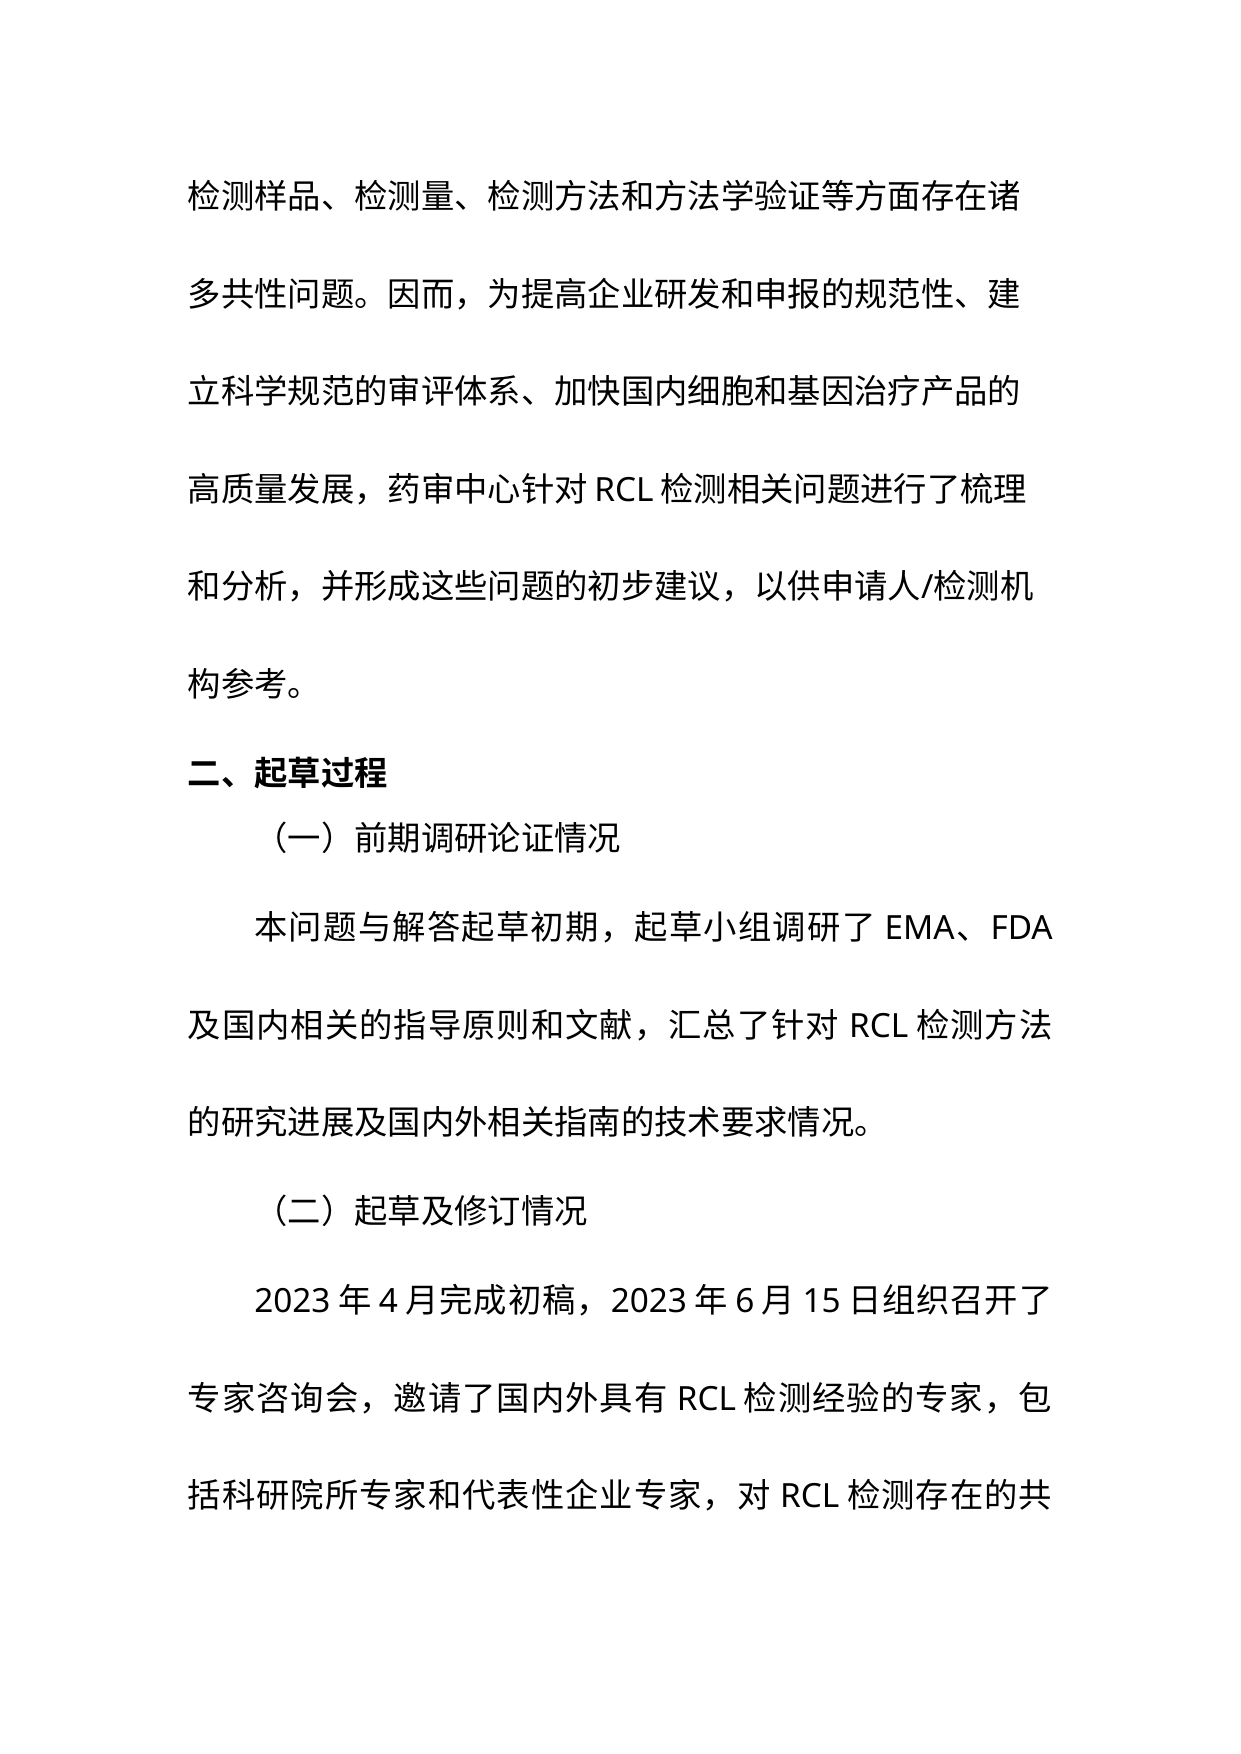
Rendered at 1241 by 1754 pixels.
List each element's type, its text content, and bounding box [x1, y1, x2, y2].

text 本问题与解答起草初期，起草小组调研了EMA、FDA及国内相关的指导原则和文献，汇总了针对RCL检测方法的研究进展及国内外相关指南的技术要求情况。 [187, 893, 1053, 1153]
text （二）起草及修订情况 [187, 1177, 1053, 1242]
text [187, 1266, 1053, 1526]
text 二、起草过程 [187, 738, 1053, 803]
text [187, 162, 1053, 714]
text （一）前期调研论证情况 [187, 803, 1053, 868]
